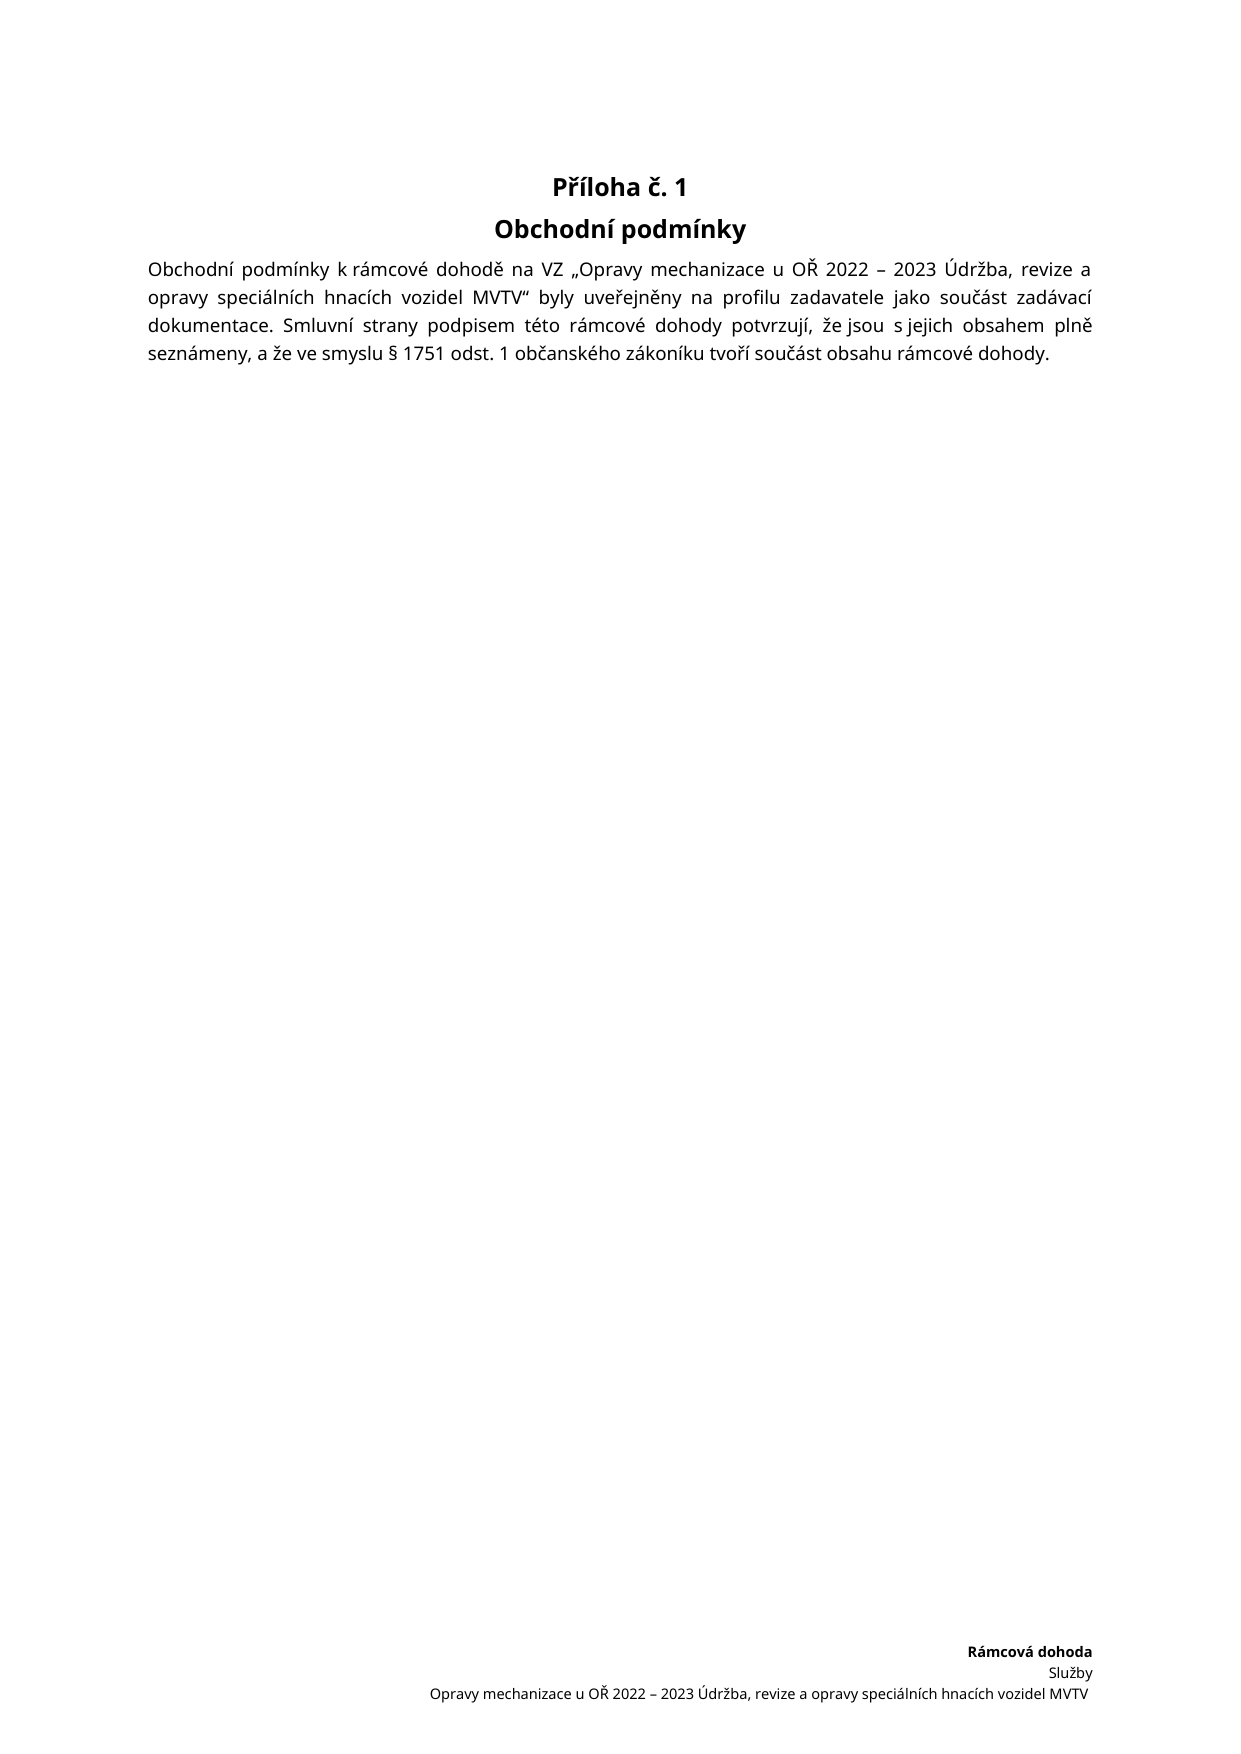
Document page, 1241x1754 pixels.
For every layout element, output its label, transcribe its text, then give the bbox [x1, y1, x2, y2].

text Obchodní podmínky [148, 215, 1093, 244]
text Příloha č. 1 [148, 173, 1093, 202]
text Obchodní podmínky k rámcové dohodě na VZ „Opravy mechanizace u OŘ 2022 – 2023 Údržba, revize a opravy speciálních hnacích vozidel MVTV“ byly uveřejněny na profilu zadavatele jako součást zadávací dokumentace. Smluvní strany podpisem této rámcové dohody potvrzují, že jsou s jejich obsahem plně seznámeny, a že ve smyslu § 1751 odst. 1 občanského zákoníku tvoří součást obsahu rámcové dohody. [148, 256, 1093, 366]
